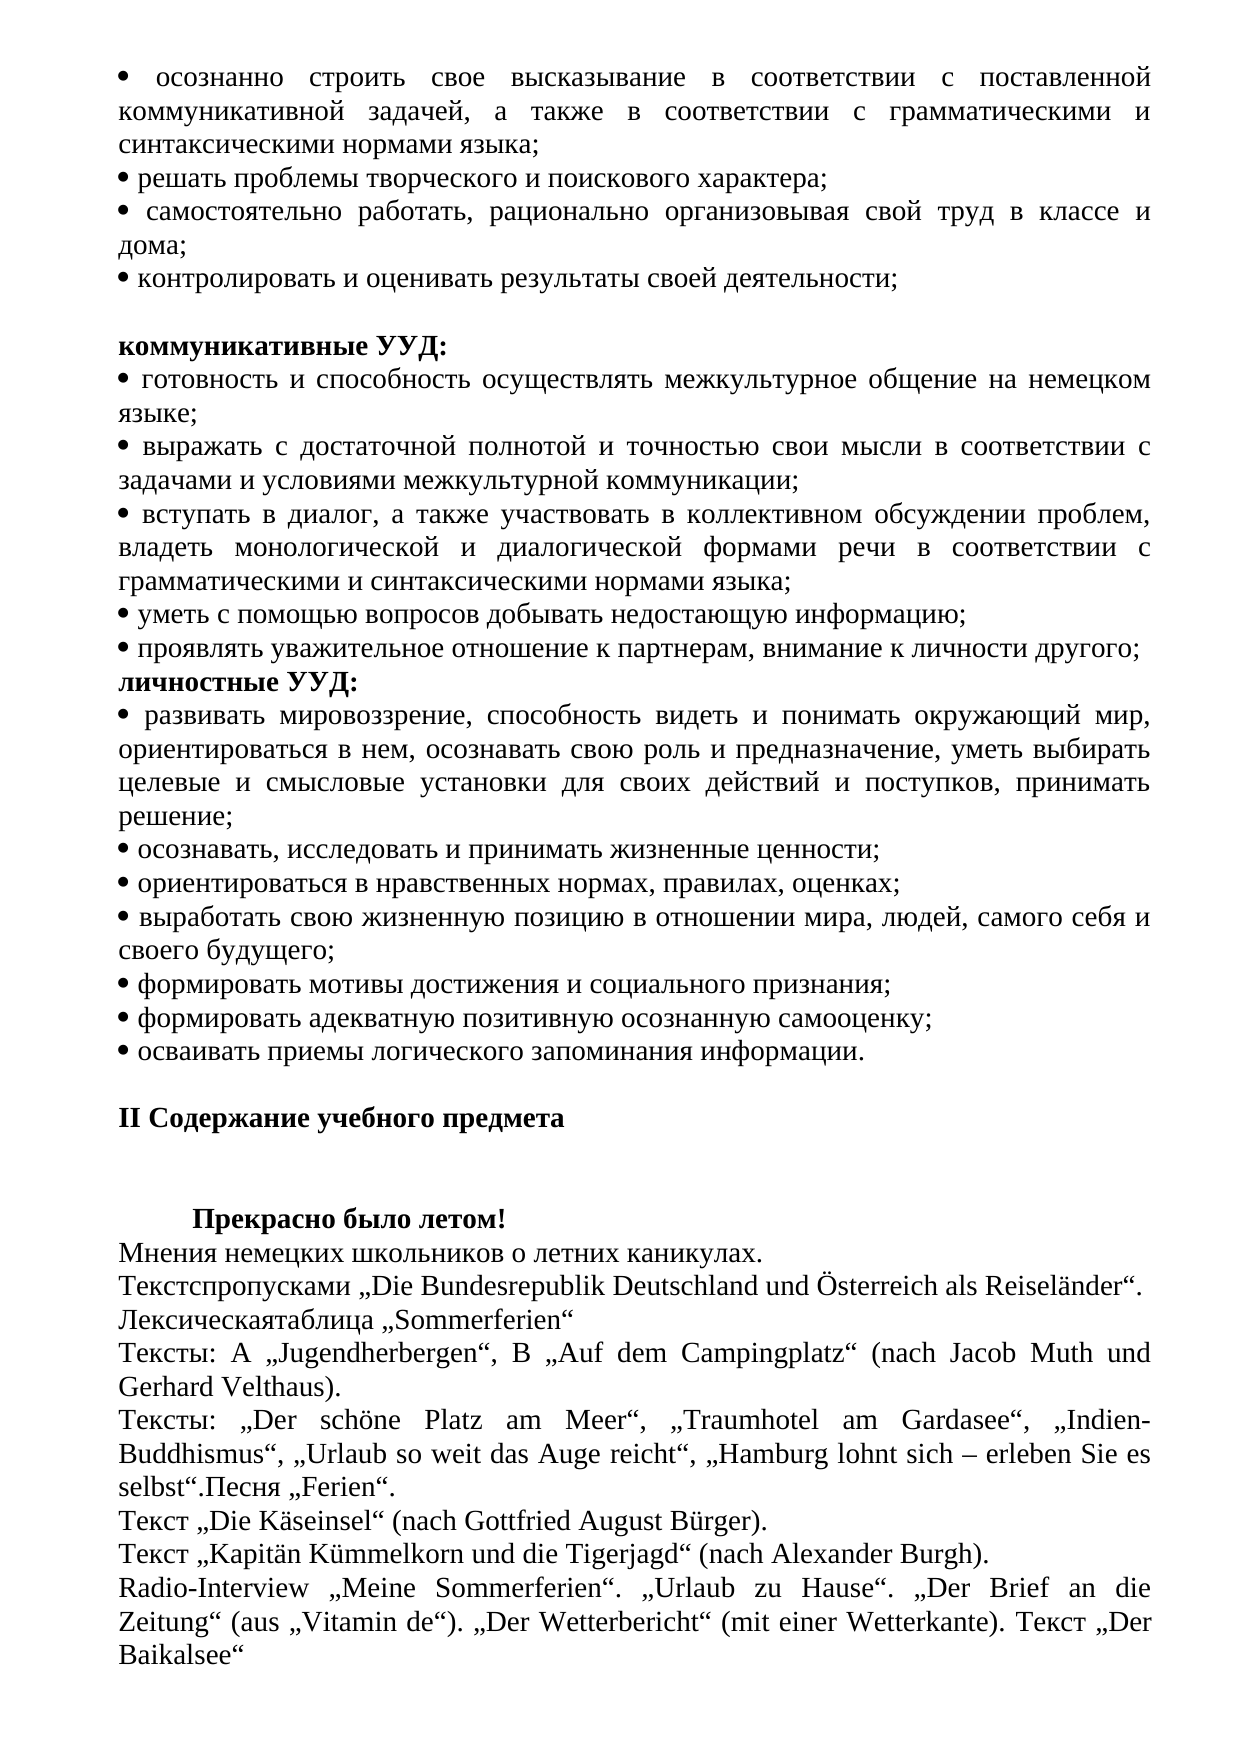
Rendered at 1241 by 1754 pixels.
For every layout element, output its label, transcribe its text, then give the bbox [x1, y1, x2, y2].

text решать проблемы творческого и поискового характера; [118, 160, 1152, 193]
text коммуникативные УУД: [118, 328, 1152, 361]
text готовность и способность осуществлять межкультурное общение на немецком языке; [118, 361, 1152, 428]
text самостоятельно работать, рационально организовывая свой труд в классе и дома; [118, 193, 1152, 261]
text осознавать, исследовать и принимать жизненные ценности; [118, 832, 1152, 865]
text Текстспропусками „Die Bundesrepublik Deutschland und Österreich als Reiseländer“. [118, 1268, 1152, 1302]
text Лексическаятаблица „Sommerferien“ [118, 1302, 1152, 1335]
text осознанно строить свое высказывание в соответствии с поставленной коммуникативной задачей, а также в соответствии с грамматическими и синтаксическими нормами языка; [118, 59, 1152, 160]
text Radio-Interview „Meine Sommerferien“. „Urlaub zu Hause“. „Der Brief an die Zeitung“ (aus „Vitamin de“). „Der Wetterbericht“ (mit einer Wetterkante). Текст „Der Baikalsee“ [118, 1570, 1152, 1671]
text Текст „Die Käseinsel“ (nach Gottfried August Bürger). [118, 1503, 1152, 1537]
text выражать с достаточной полнотой и точностью свои мысли в соответствии с задачами и условиями межкультурной коммуникации; [118, 428, 1152, 496]
text Прекрасно было летом! [118, 1201, 1152, 1235]
text развивать мировоззрение, способность видеть и понимать окружающий мир, ориентироваться в нем, осознавать свою роль и предназначение, уметь выбирать целевые и смысловые установки для своих действий и поступков, принимать решение; [118, 697, 1152, 832]
text Тексты: „Der schöne Platz am Meer“, „Traumhotel am Gardasee“, „Indien-Buddhismus“, „Urlaub so weit das Auge reicht“, „Hamburg lohnt sich – erleben Sie es selbst“.Песня „Ferien“. [118, 1402, 1152, 1503]
text Тексты: А „Jugendherbergen“, В „Auf dem Campingplatz“ (nach Jacob Muth und Gerhard Velthaus). [118, 1335, 1152, 1402]
text ориентироваться в нравственных нормах, правилах, оценках; [118, 865, 1152, 899]
text формировать мотивы достижения и социального признания; [118, 966, 1152, 1000]
text вступать в диалог, а также участвовать в коллективном обсуждении проблем, владеть монологической и диалогической формами речи в соответствии с грамматическими и синтаксическими нормами языка; [118, 496, 1152, 596]
text личностные УУД: [118, 664, 1152, 697]
text выработать свою жизненную позицию в отношении мира, людей, самого себя и своего будущего; [118, 899, 1152, 966]
text проявлять уважительное отношение к партнерам, внимание к личности другого; [118, 630, 1152, 664]
text контролировать и оценивать результаты своей деятельности; [118, 261, 1152, 294]
text Текст „Kapitän Kümmelkorn und die Tigerjagd“ (nach Alexander Burgh). [118, 1537, 1152, 1570]
text уметь с помощью вопросов добывать недостающую информацию; [118, 596, 1152, 630]
text осваивать приемы логического запоминания информации. [118, 1033, 1152, 1067]
text формировать адекватную позитивную осознанную самооценку; [118, 1000, 1152, 1033]
text Мнения немецких школьников о летних каникулах. [118, 1235, 1152, 1268]
text II Содержание учебного предмета [118, 1101, 1152, 1134]
